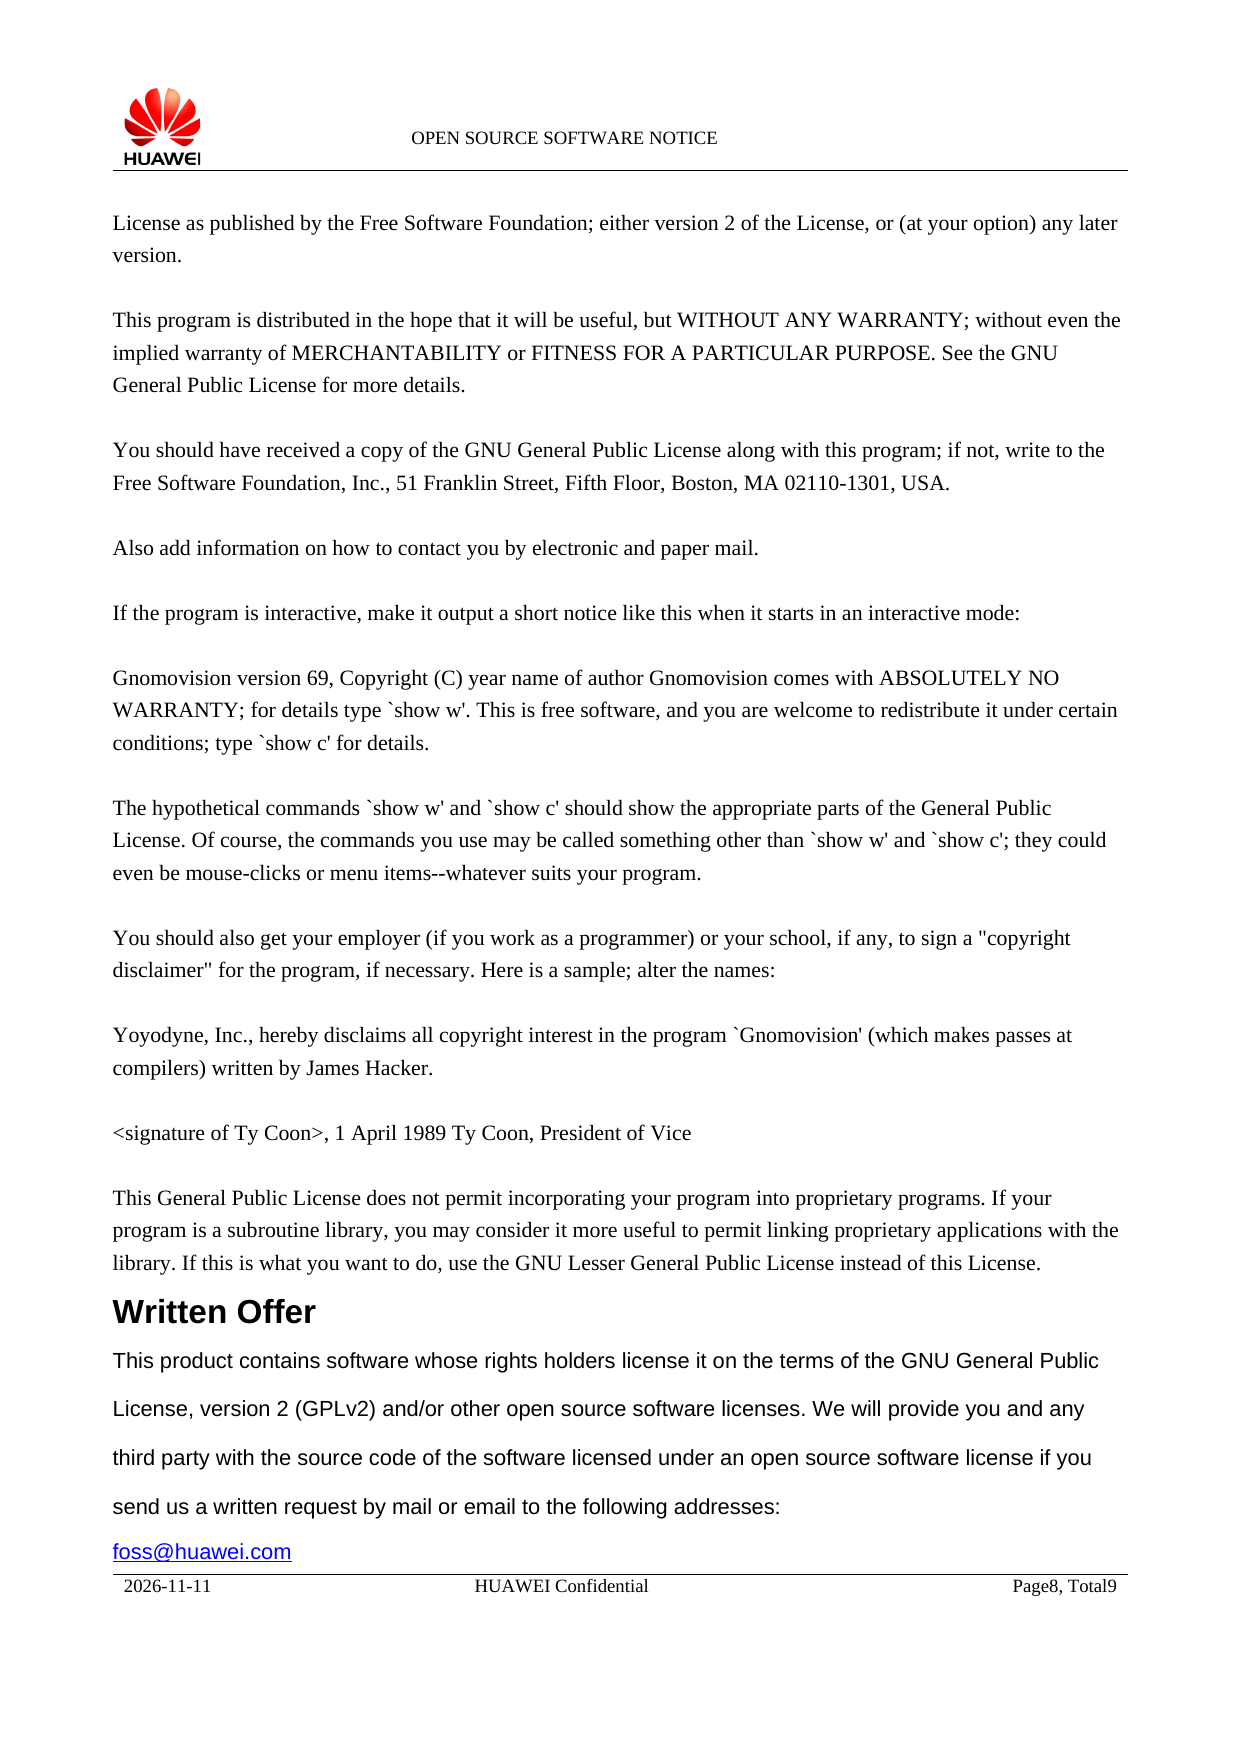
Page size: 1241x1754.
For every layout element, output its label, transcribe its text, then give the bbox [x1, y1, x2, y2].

picture [124, 88, 201, 165]
text Written Offer [112, 1279, 1128, 1344]
text foss@huawei.com [112, 1535, 1128, 1568]
text This product contains software whose rights holders license it on the terms of the GNU General Public License, version 2 (GPLv2) and/or other open source software licenses. We will provide you and any third party with the source code of the software licensed under an open source software license if you send us a written request by mail or email to the following addresses: [112, 1344, 1128, 1523]
